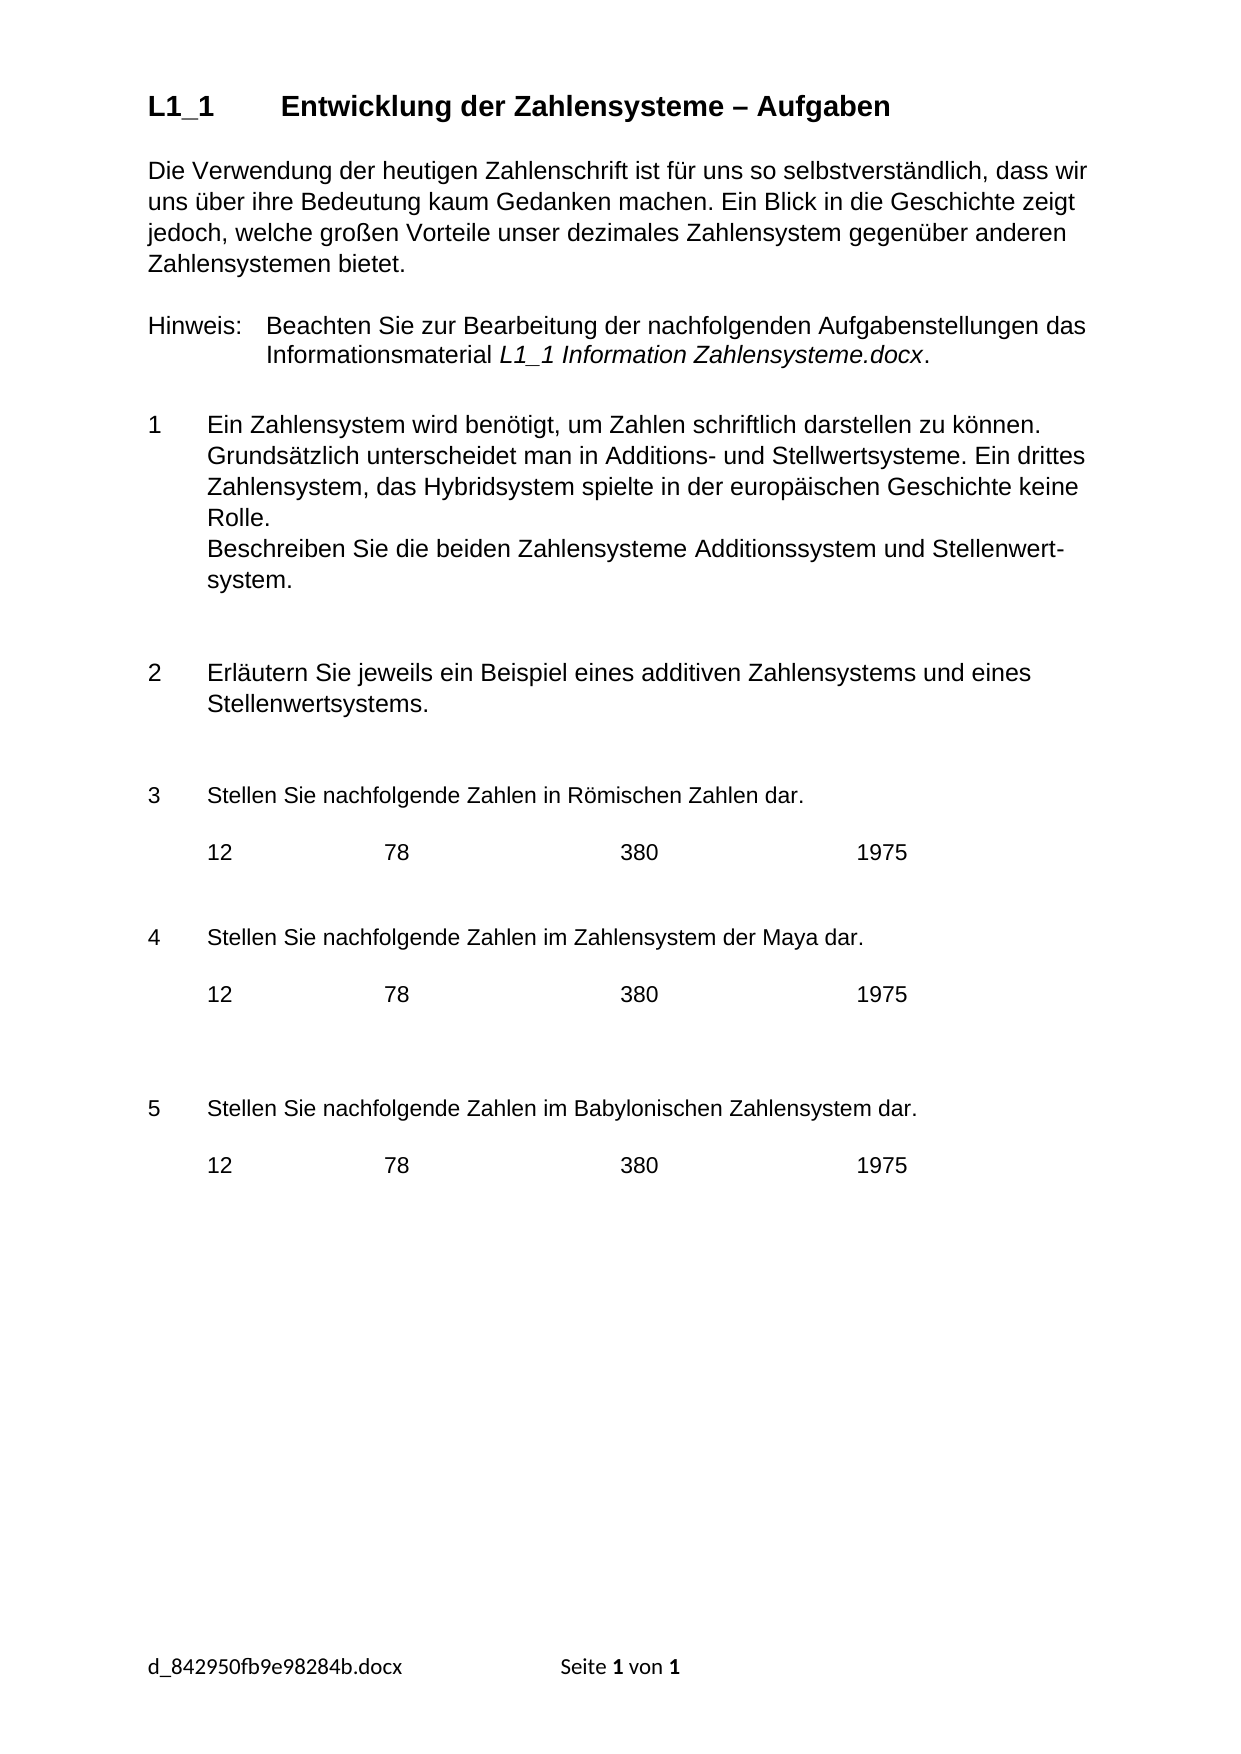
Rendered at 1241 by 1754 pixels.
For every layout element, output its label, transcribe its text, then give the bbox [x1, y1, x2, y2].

text Die Verwendung der heutigen Zahlenschrift ist für uns so selbstverständlich, dass wir uns über ihre Bedeutung kaum Gedanken machen. Ein Blick in die Geschichte zeigt jedoch, welche großen Vorteile unser dezimales Zahlensystem gegenüber anderen Zahlensystemen bietet. [148, 156, 1122, 278]
list Hinweis: Beachten Sie zur Bearbeitung der nachfolgenden Aufgabenstellungen das Informationsmaterial L1_1 Information Zahlensysteme.docx. [148, 311, 1122, 368]
text 1 Ein Zahlensystem wird benötigt, um Zahlen schriftlich darstellen zu können. Grundsätzlich unterscheidet man in Additions- und Stellwertsysteme. Ein drittes Zahlensystem, das Hybridsystem spielte in der europäischen Geschichte keine Rolle. Beschreiben Sie die beiden Zahlensysteme Additionssystem und Stellenwertsystem. [148, 410, 1122, 594]
text 12 78 380 1975 [207, 1152, 1122, 1178]
text 5 Stellen Sie nachfolgende Zahlen im Babylonischen Zahlensystem dar. [148, 1095, 1122, 1121]
text 12 78 380 1975 [207, 839, 1122, 865]
text 12 78 380 1975 [207, 981, 1122, 1008]
text 2 Erläutern Sie jeweils ein Beispiel eines additiven Zahlensystems und eines Stellenwertsystems. [148, 658, 1122, 718]
text 4 Stellen Sie nachfolgende Zahlen im Zahlensystem der Maya dar. [148, 924, 1122, 951]
text L1_1 Entwicklung der Zahlensysteme – Aufgaben [148, 89, 1122, 122]
text 3 Stellen Sie nachfolgende Zahlen in Römischen Zahlen dar. [148, 782, 1122, 808]
